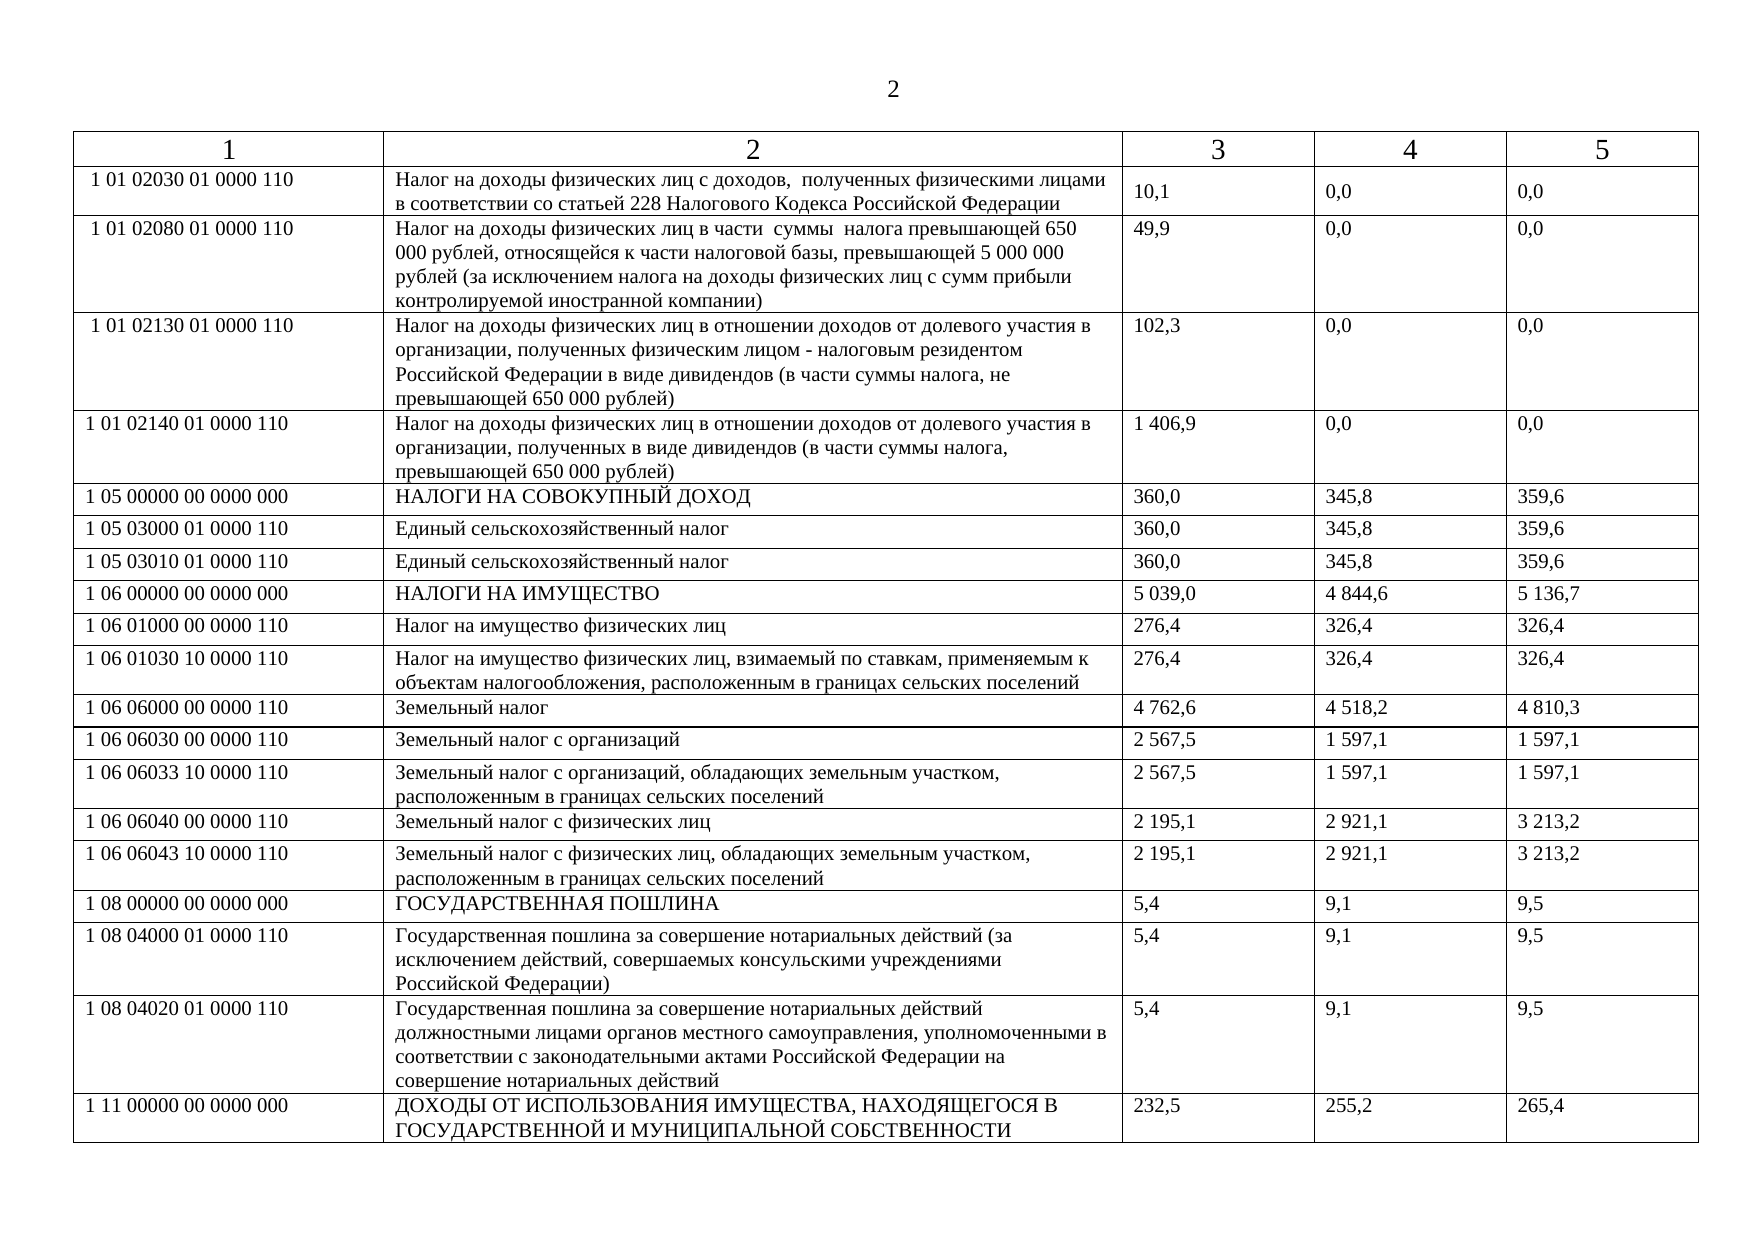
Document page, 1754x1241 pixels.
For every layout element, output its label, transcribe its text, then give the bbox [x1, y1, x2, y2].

table_cell Единый сельскохозяйственный налог [384, 516, 1122, 548]
table_cell 1 06 06043 10 0000 110 [74, 841, 383, 889]
table_cell Земельный налог [384, 695, 1122, 726]
table_cell 2 921,1 [1315, 809, 1506, 840]
table_header 4 [1315, 132, 1506, 166]
table_cell 49,9 [1123, 216, 1314, 312]
table_cell Земельный налог с физических лиц [384, 809, 1122, 840]
table_cell 1 06 01000 00 0000 110 [74, 614, 383, 645]
table_cell 0,0 [1507, 411, 1698, 483]
table_cell 4 762,6 [1123, 695, 1314, 726]
table_cell 265,4 [1507, 1094, 1698, 1142]
table_cell Налог на доходы физических лиц в отношении доходов от долевого участия в организации, полученных в виде дивидендов (в части суммы налога, превышающей 650 000 рублей) [384, 411, 1122, 483]
table_cell 359,6 [1507, 549, 1698, 580]
table_cell 326,4 [1315, 614, 1506, 645]
table_cell 1 06 06040 00 0000 110 [74, 809, 383, 840]
table_cell 1 597,1 [1507, 728, 1698, 759]
table_cell 1 08 04020 01 0000 110 [74, 996, 383, 1092]
table_cell 1 406,9 [1123, 411, 1314, 483]
table_cell 359,6 [1507, 516, 1698, 548]
table_cell 1 08 04000 01 0000 110 [74, 923, 383, 995]
table_cell НАЛОГИ НА ИМУЩЕСТВО [384, 581, 1122, 612]
table_cell 0,0 [1507, 313, 1698, 409]
table_cell 360,0 [1123, 484, 1314, 515]
table_cell 1 08 00000 00 0000 000 [74, 891, 383, 922]
table_cell 2 195,1 [1123, 809, 1314, 840]
table_cell 5 039,0 [1123, 581, 1314, 612]
table_cell 326,4 [1507, 646, 1698, 694]
table_cell 5,4 [1123, 996, 1314, 1092]
table_cell 0,0 [1315, 313, 1506, 409]
table_cell 1 05 03000 01 0000 110 [74, 516, 383, 548]
table_cell 3 213,2 [1507, 841, 1698, 889]
table_cell 1 06 06033 10 0000 110 [74, 760, 383, 808]
table_cell 4 518,2 [1315, 695, 1506, 726]
table_cell 0,0 [1315, 167, 1506, 215]
table_cell 0,0 [1315, 411, 1506, 483]
table_cell Государственная пошлина за совершение нотариальных действий (за исключением действий, совершаемых консульскими учреждениями Российской Федерации) [384, 923, 1122, 995]
table_cell 360,0 [1123, 549, 1314, 580]
table_cell 345,8 [1315, 549, 1506, 580]
table_cell 345,8 [1315, 516, 1506, 548]
table_cell Налог на доходы физических лиц в отношении доходов от долевого участия в организации, полученных физическим лицом - налоговым резидентом Российской Федерации в виде дивидендов (в части суммы налога, не превышающей 650 000 рублей) [384, 313, 1122, 409]
table_cell 5,4 [1123, 923, 1314, 995]
table_cell 1 06 01030 10 0000 110 [74, 646, 383, 694]
table_cell 232,5 [1123, 1094, 1314, 1142]
table_cell 1 05 03010 01 0000 110 [74, 549, 383, 580]
table_cell 9,5 [1507, 923, 1698, 995]
table_cell 4 844,6 [1315, 581, 1506, 612]
table_cell 4 810,3 [1507, 695, 1698, 726]
table_cell Налог на имущество физических лиц [384, 614, 1122, 645]
table_cell 326,4 [1315, 646, 1506, 694]
table_cell Единый сельскохозяйственный налог [384, 549, 1122, 580]
table_cell 9,5 [1507, 891, 1698, 922]
table_cell 102,3 [1123, 313, 1314, 409]
table_cell 0,0 [1507, 216, 1698, 312]
table_cell Земельный налог с организаций, обладающих земельным участком, расположенным в границах сельских поселений [384, 760, 1122, 808]
table_cell 1 06 06000 00 0000 110 [74, 695, 383, 726]
table_cell Налог на доходы физических лиц с доходов, полученных физическими лицами в соответствии со статьей 228 Налогового Кодекса Российской Федерации [384, 167, 1122, 215]
table_header 5 [1507, 132, 1698, 166]
table_cell ГОСУДАРСТВЕННАЯ ПОШЛИНА [384, 891, 1122, 922]
table_cell 0,0 [1507, 167, 1698, 215]
table_cell 2 921,1 [1315, 841, 1506, 889]
table_cell Земельный налог с организаций [384, 728, 1122, 759]
table_cell 345,8 [1315, 484, 1506, 515]
table_cell 10,1 [1123, 167, 1314, 215]
table_cell 1 597,1 [1507, 760, 1698, 808]
table_cell НАЛОГИ НА СОВОКУПНЫЙ ДОХОД [384, 484, 1122, 515]
table_cell 9,1 [1315, 996, 1506, 1092]
table_cell Налог на имущество физических лиц, взимаемый по ставкам, применяемым к объектам налогообложения, расположенным в границах сельских поселений [384, 646, 1122, 694]
table_header 2 [384, 132, 1122, 166]
table_cell 5 136,7 [1507, 581, 1698, 612]
table_cell 326,4 [1507, 614, 1698, 645]
table_cell 2 567,5 [1123, 760, 1314, 808]
table_cell 276,4 [1123, 646, 1314, 694]
table_cell 9,1 [1315, 923, 1506, 995]
table_cell 3 213,2 [1507, 809, 1698, 840]
table_header 3 [1123, 132, 1314, 166]
table_cell 1 05 00000 00 0000 000 [74, 484, 383, 515]
table_cell 0,0 [1315, 216, 1506, 312]
table_cell 1 01 02140 01 0000 110 [74, 411, 383, 483]
table_cell 1 597,1 [1315, 760, 1506, 808]
table_cell Государственная пошлина за совершение нотариальных действий должностными лицами органов местного самоуправления, уполномоченными в соответствии с законодательными актами Российской Федерации на совершение нотариальных действий [384, 996, 1122, 1092]
table_cell 255,2 [1315, 1094, 1506, 1142]
table_cell 1 597,1 [1315, 728, 1506, 759]
table_cell 359,6 [1507, 484, 1698, 515]
table_cell ДОХОДЫ ОТ ИСПОЛЬЗОВАНИЯ ИМУЩЕСТВА, НАХОДЯЩЕГОСЯ В ГОСУДАРСТВЕННОЙ И МУНИЦИПАЛЬНОЙ СОБСТВЕННОСТИ [384, 1094, 1122, 1142]
table_cell Налог на доходы физических лиц в части суммы налога превышающей 650 000 рублей, относящейся к части налоговой базы, превышающей 5 000 000 рублей (за исключением налога на доходы физических лиц с сумм прибыли контролируемой иностранной компании) [384, 216, 1122, 312]
table_cell 1 11 00000 00 0000 000 [74, 1094, 383, 1142]
table_cell 1 01 02030 01 0000 110 [74, 167, 383, 215]
table_cell 1 06 00000 00 0000 000 [74, 581, 383, 612]
table_cell Земельный налог с физических лиц, обладающих земельным участком, расположенным в границах сельских поселений [384, 841, 1122, 889]
table_cell 2 195,1 [1123, 841, 1314, 889]
table_cell 1 06 06030 00 0000 110 [74, 728, 383, 759]
table_cell 5,4 [1123, 891, 1314, 922]
table_cell 1 01 02130 01 0000 110 [74, 313, 383, 409]
table_cell 2 567,5 [1123, 728, 1314, 759]
table_cell 1 01 02080 01 0000 110 [74, 216, 383, 312]
table_cell 9,1 [1315, 891, 1506, 922]
table_cell 276,4 [1123, 614, 1314, 645]
table_cell 9,5 [1507, 996, 1698, 1092]
table_header 1 [74, 132, 383, 166]
table_cell 360,0 [1123, 516, 1314, 548]
